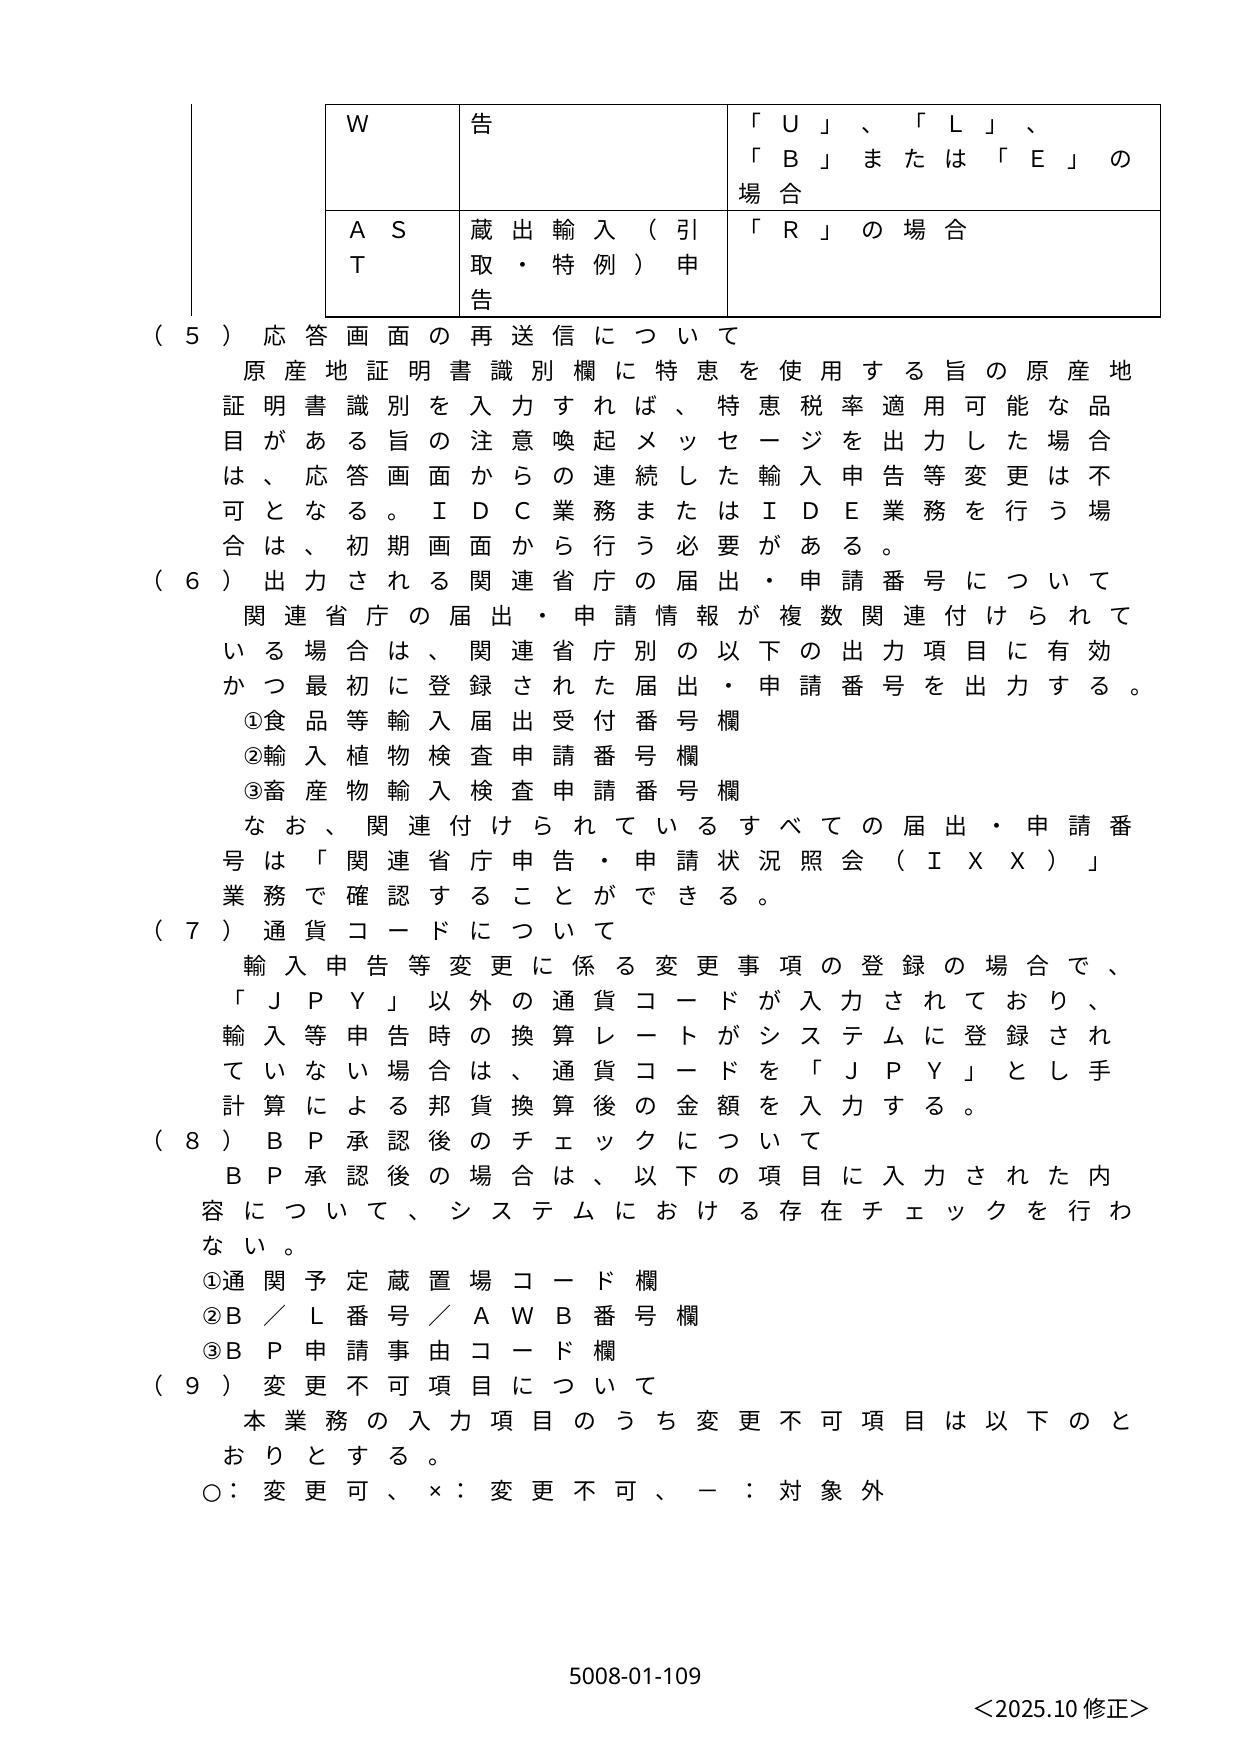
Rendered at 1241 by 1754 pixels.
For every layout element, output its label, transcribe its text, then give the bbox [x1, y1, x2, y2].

text なお、関連付けられているすべての届出・申請番号は「関連省庁申告・申請状況照会（ＩＸＸ）」業務で確認することができる。 [202, 807, 1150, 912]
text （９）変更不可項目について [140, 1367, 1150, 1402]
text 本業務の入力項目のうち変更不可項目は以下のとおりとする。 [202, 1402, 1150, 1472]
text （７）通貨コードについて [119, 912, 1150, 947]
text ②Ｂ／Ｌ番号／ＡＷＢ番号欄 [123, 1297, 1150, 1332]
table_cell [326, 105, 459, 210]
text ③ＢＰ申請事由コード欄 [123, 1332, 1150, 1367]
text （５）応答画面の再送信について [119, 317, 1150, 352]
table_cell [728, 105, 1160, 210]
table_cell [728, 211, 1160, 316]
text （８）ＢＰ承認後のチェックについて [140, 1122, 1150, 1157]
text ①食品等輸入届出受付番号欄 [119, 702, 1150, 737]
text ○：変更可、×：変更不可、－：対象外 [119, 1472, 1150, 1507]
text ②輸入植物検査申請番号欄 [119, 737, 1150, 772]
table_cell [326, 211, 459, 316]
text ①通関予定蔵置場コード欄 [123, 1262, 1150, 1297]
text 関連省庁の届出・申請情報が複数関連付けられている場合は、関連省庁別の以下の出力項目に有効かつ最初に登録された届出・申請番号を出力する。 [202, 597, 1150, 702]
text （６）出力される関連省庁の届出・申請番号について [119, 562, 1150, 597]
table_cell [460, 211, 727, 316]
text 原産地証明書識別欄に特恵を使用する旨の原産地証明書識別を入力すれば、特恵税率適用可能な品目がある旨の注意喚起メッセージを出力した場合は、応答画面からの連続した輸入申告等変更は不可となる。ＩＤＣ業務またはＩＤＥ業務を行う場合は、初期画面から行う必要がある。 [202, 352, 1150, 562]
text ③畜産物輸入検査申請番号欄 [119, 772, 1150, 807]
text 輸入申告等変更に係る変更事項の登録の場合で、「ＪＰＹ」以外の通貨コードが入力されており、輸入等申告時の換算レートがシステムに登録されていない場合は、通貨コードを「ＪＰＹ」とし手計算による邦貨換算後の金額を入力する。 [202, 947, 1150, 1122]
text ＢＰ承認後の場合は、以下の項目に入力された内容について、システムにおける存在チェックを行わない。 [201, 1157, 1150, 1262]
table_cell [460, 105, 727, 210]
